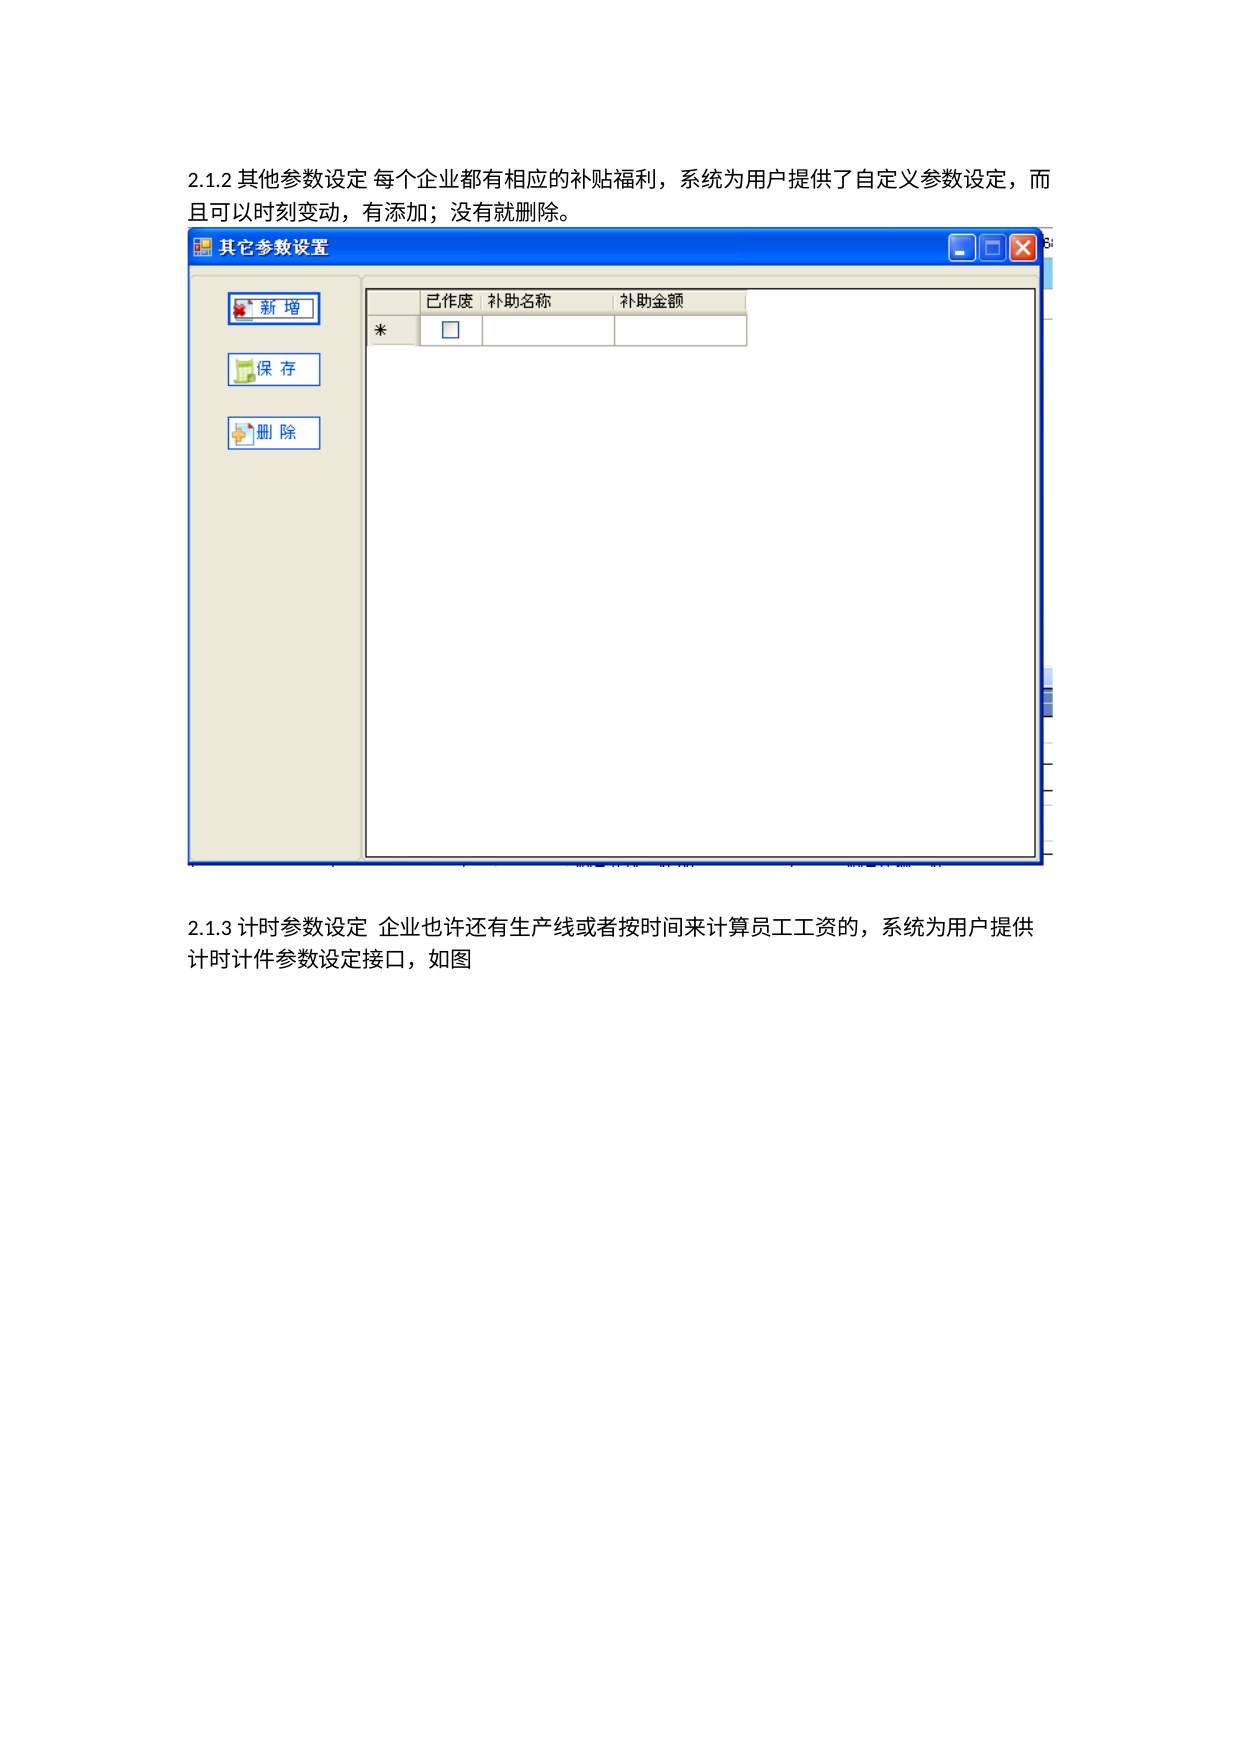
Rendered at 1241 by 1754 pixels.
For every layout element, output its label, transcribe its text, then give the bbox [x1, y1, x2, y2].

text 2.1.3 计时参数设定 企业也许还有生产线或者按时间来计算员工工资的，系统为用户提供计时计件参数设定接口，如图 [187, 909, 1053, 974]
text 2.1.2 其他参数设定 每个企业都有相应的补贴福利，系统为用户提供了自定义参数设定，而且可以时刻变动，有添加；没有就删除。 [187, 162, 1053, 227]
picture [187, 227, 1053, 867]
